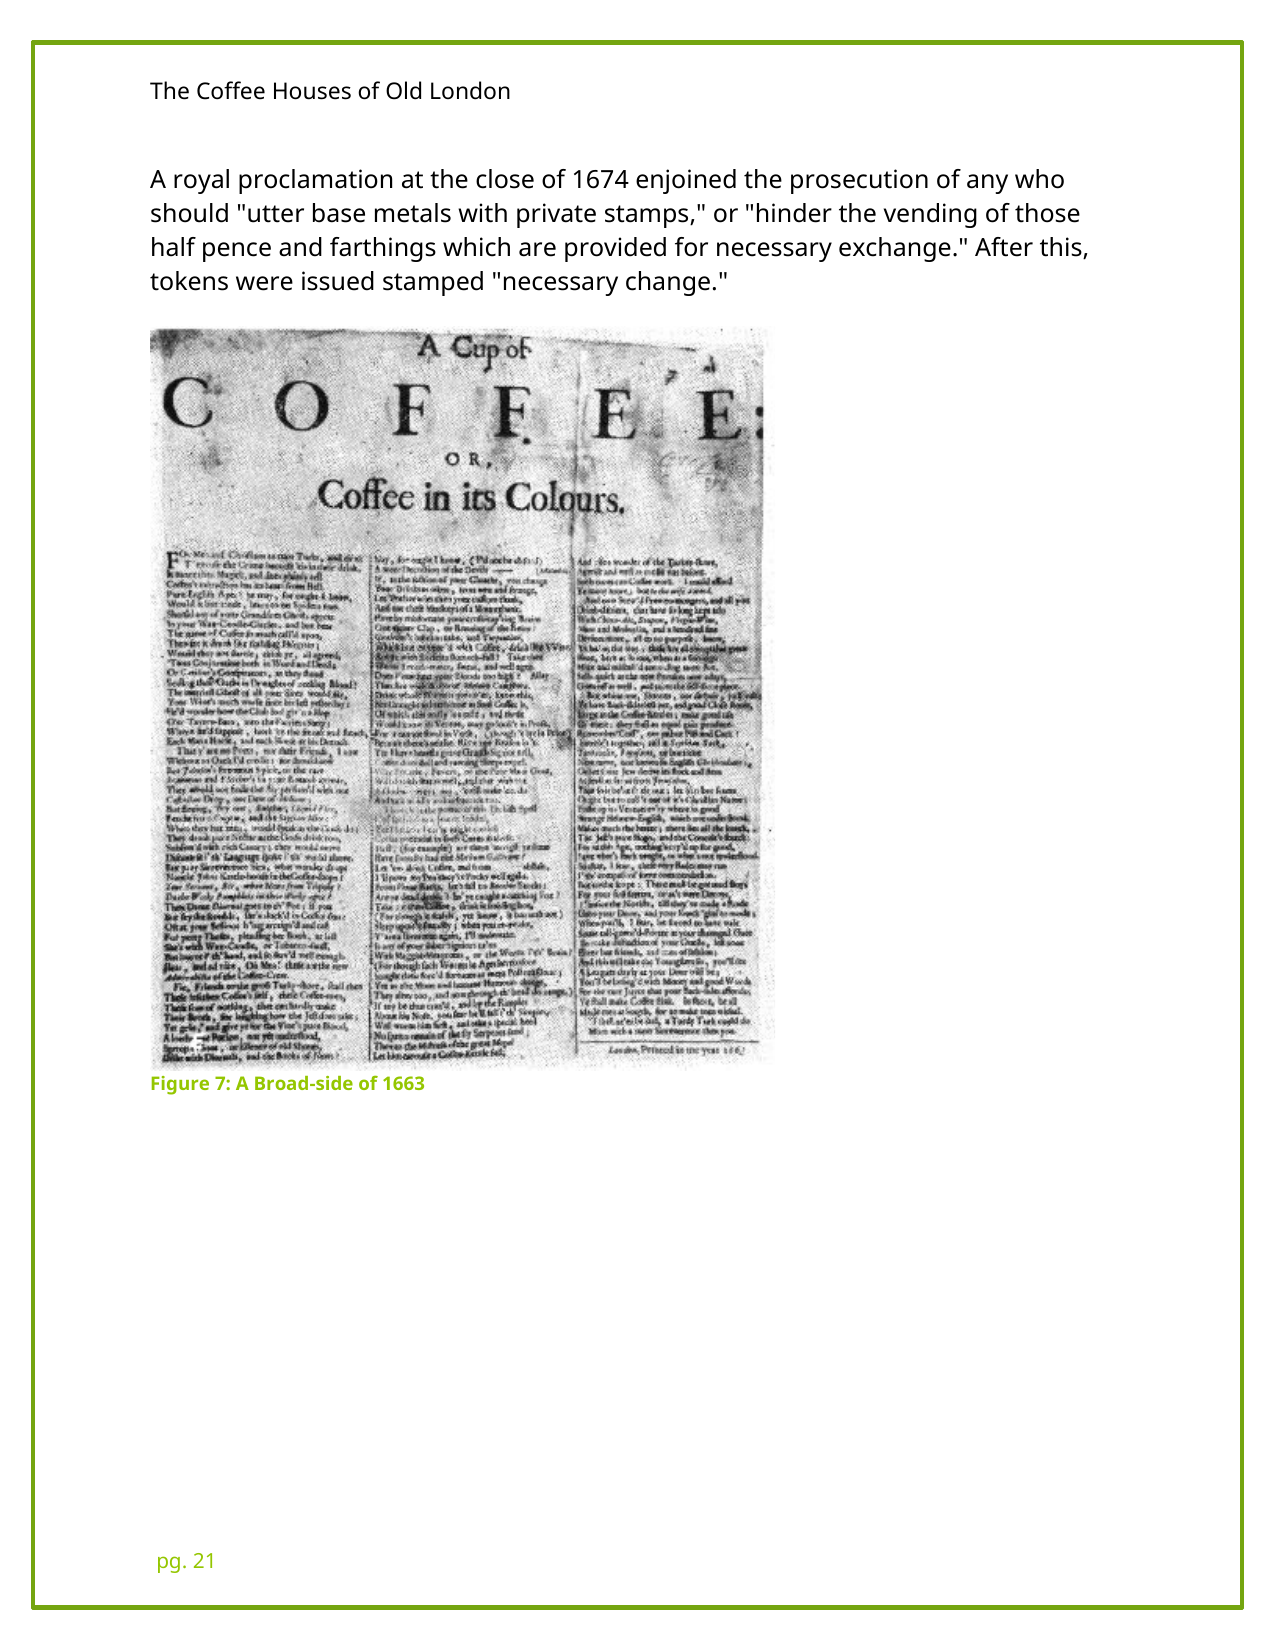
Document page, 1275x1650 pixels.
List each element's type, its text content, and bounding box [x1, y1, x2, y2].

picture [150, 326, 775, 1071]
text A royal proclamation at the close of 1674 enjoined the prosecution of any who should "utter base metals with private stamps," or "hinder the vending of those half pence and farthings which are provided for necessary exchange." After this, tokens were issued stamped "necessary change." [150, 161, 1125, 298]
text Figure 7: A Broad-side of 1663 [150, 1071, 1125, 1096]
